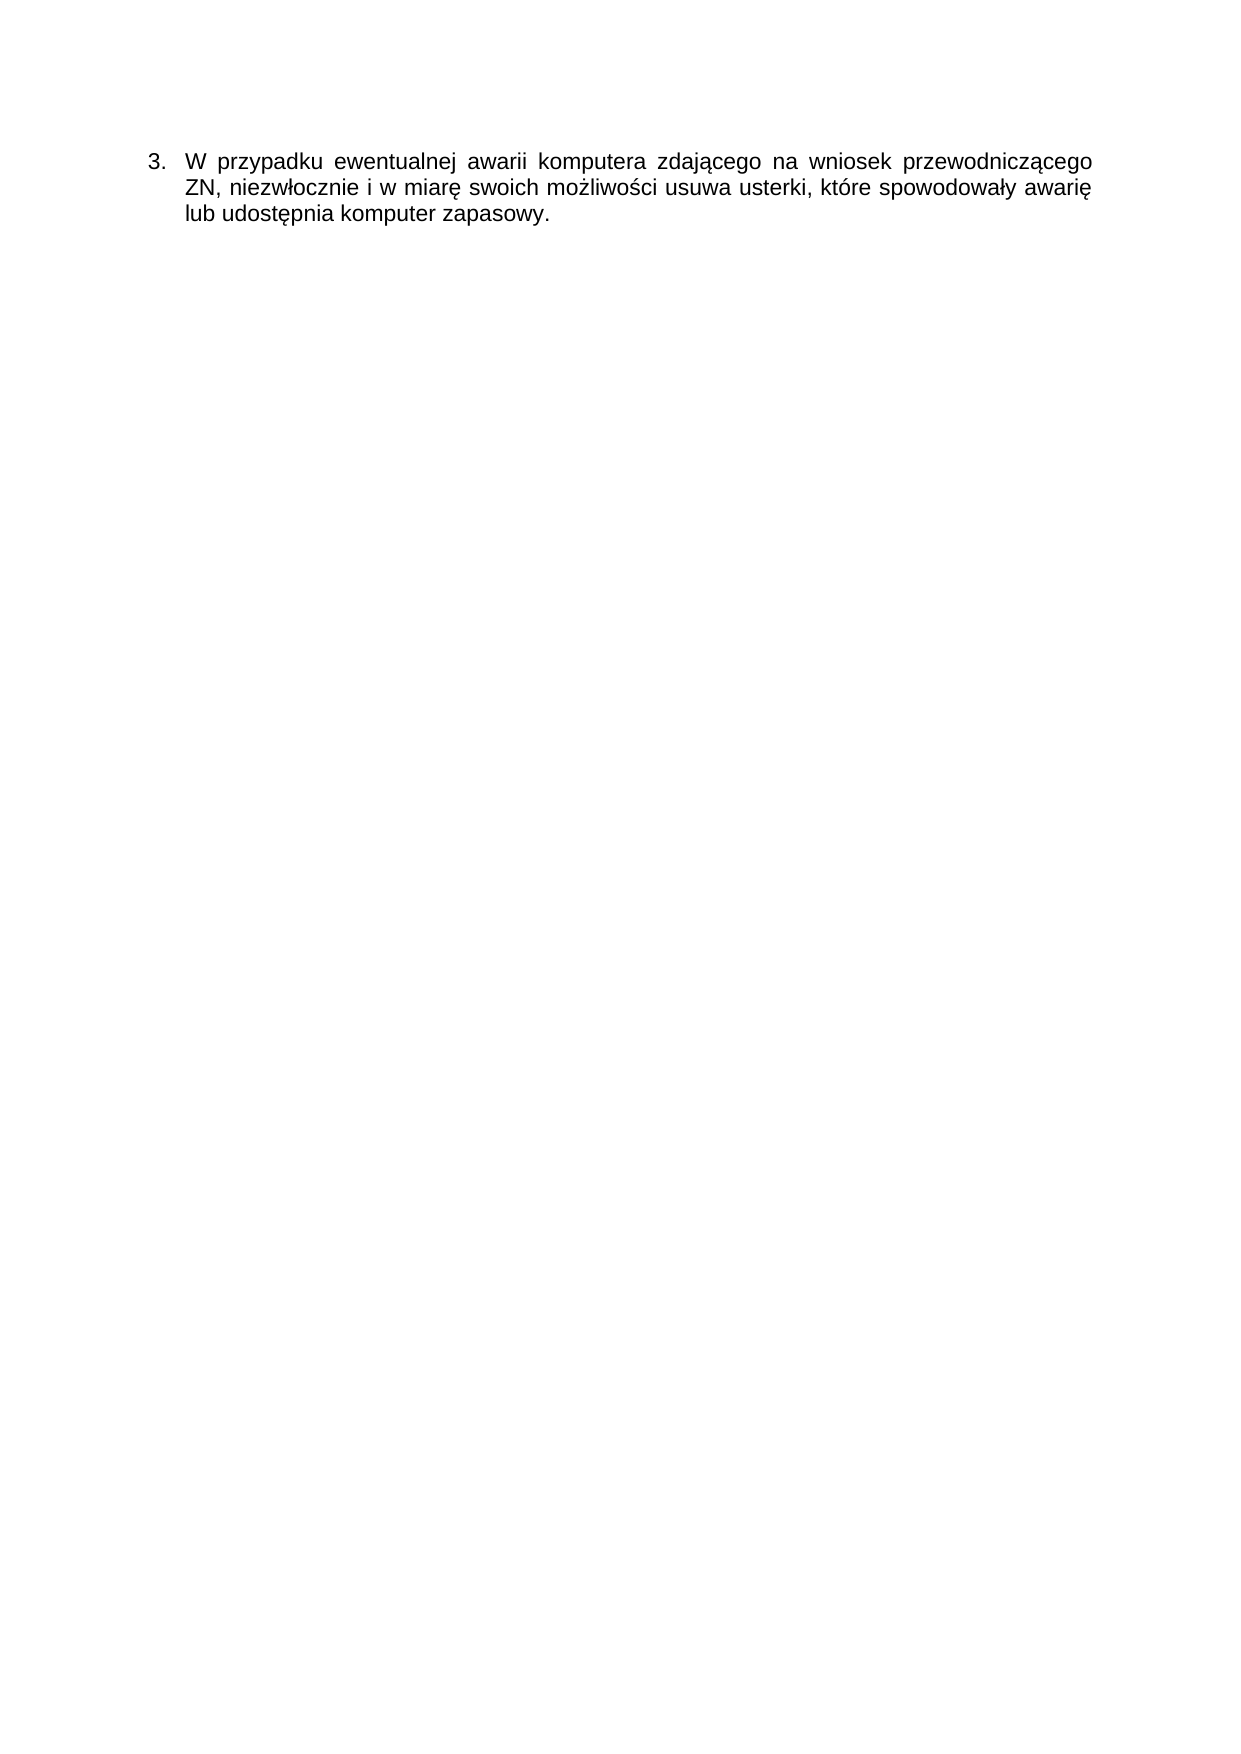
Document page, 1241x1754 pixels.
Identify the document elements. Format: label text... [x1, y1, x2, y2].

list W przypadku ewentualnej awarii komputera zdającego na wniosek przewodniczącego ZN, niezwłocznie i w miarę swoich możliwości usuwa usterki, które spowodowały awarię lub udostępnia komputer zapasowy. [148, 148, 1093, 227]
